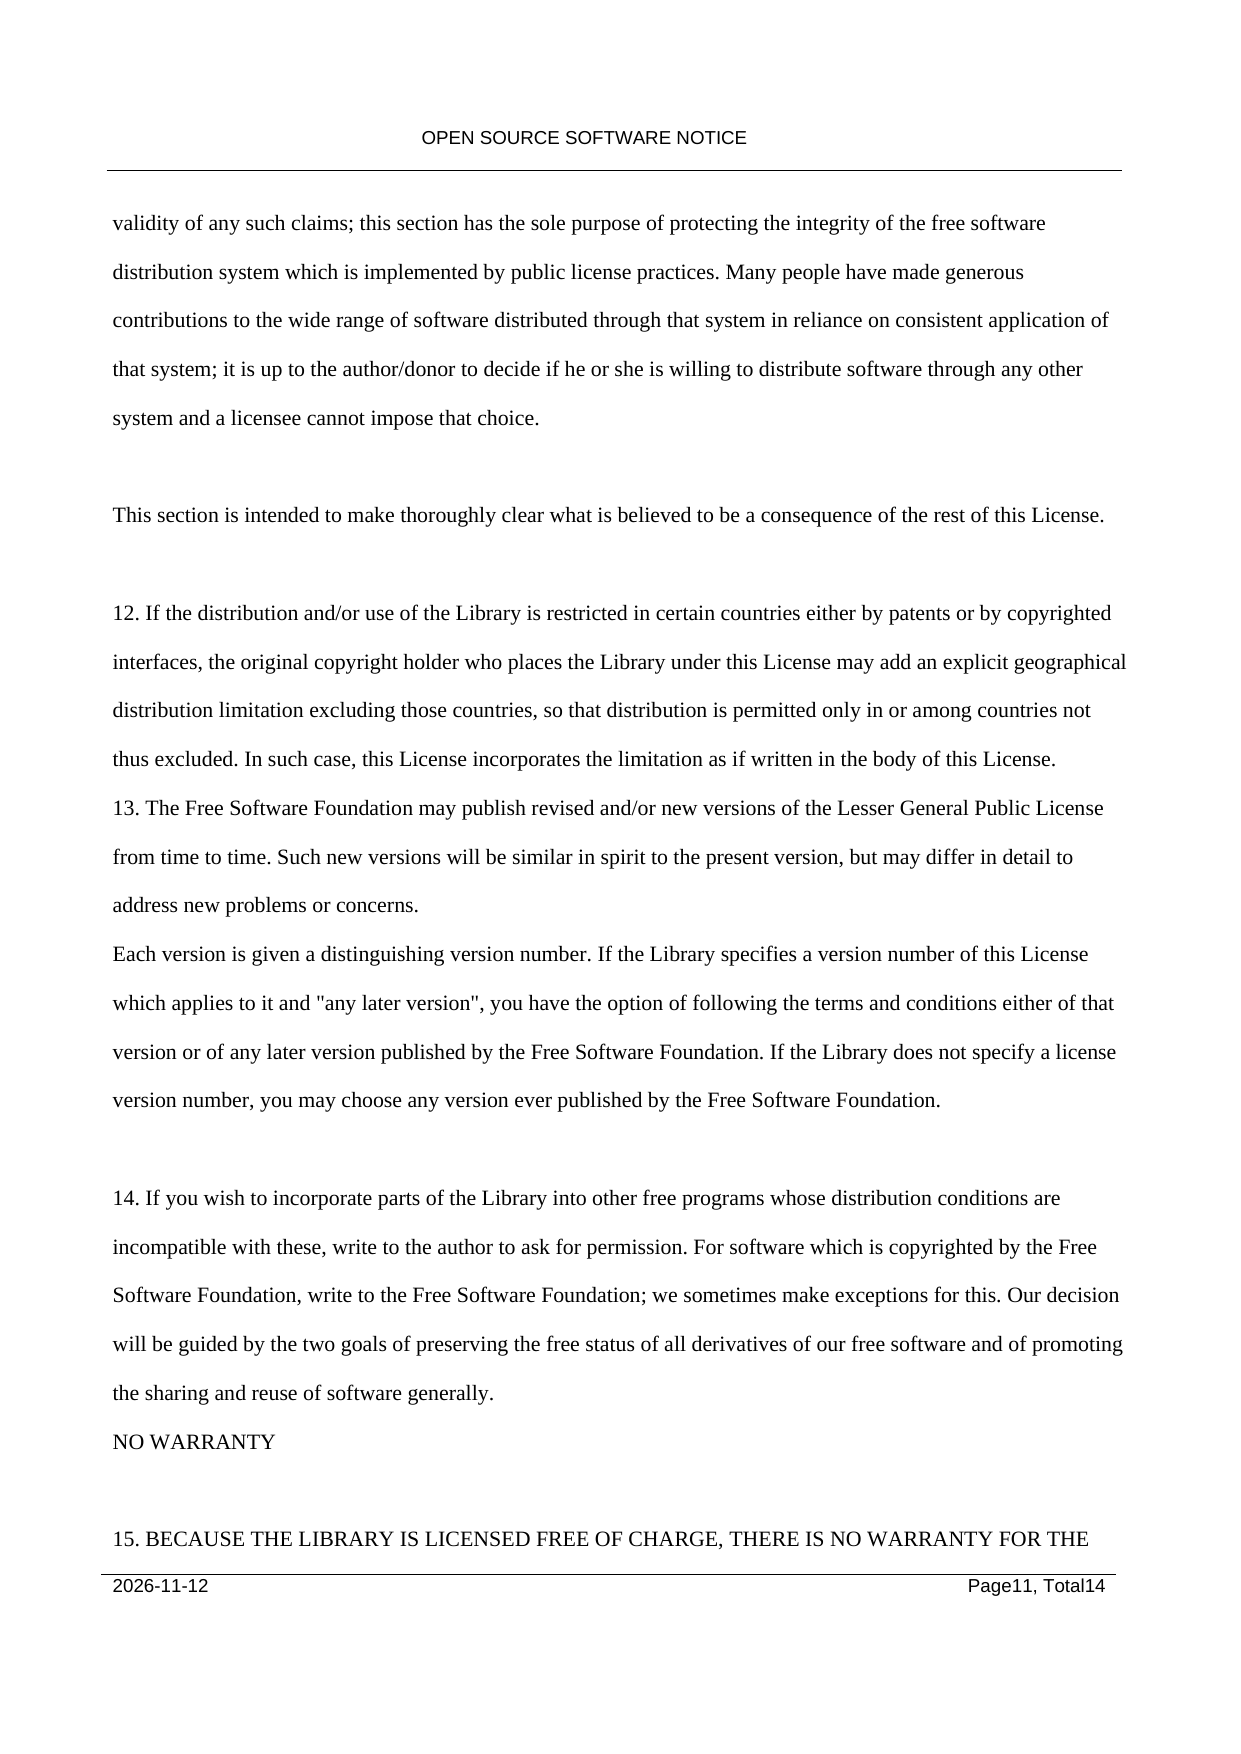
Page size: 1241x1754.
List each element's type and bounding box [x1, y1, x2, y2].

text [112, 206, 1128, 1555]
